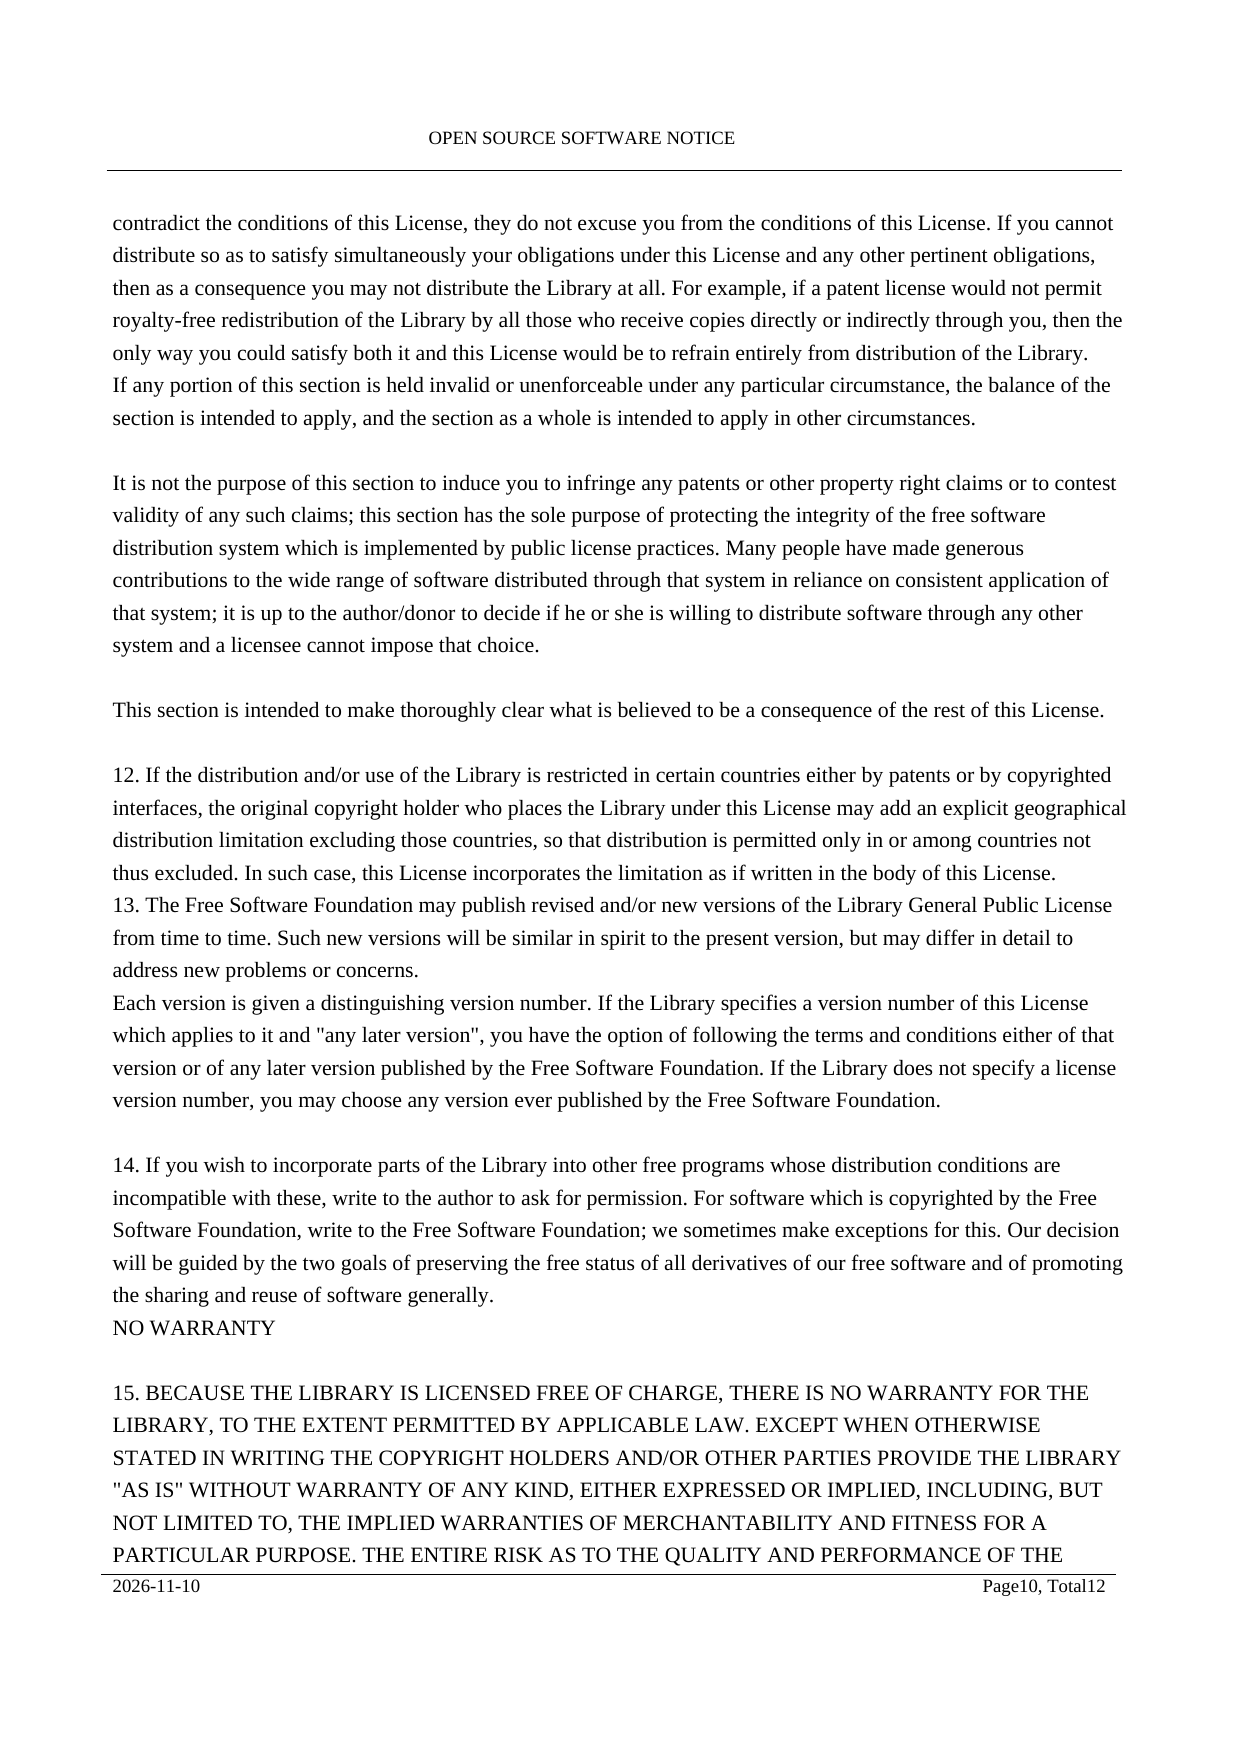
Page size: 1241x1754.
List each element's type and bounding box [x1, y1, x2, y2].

text [112, 206, 1128, 1571]
